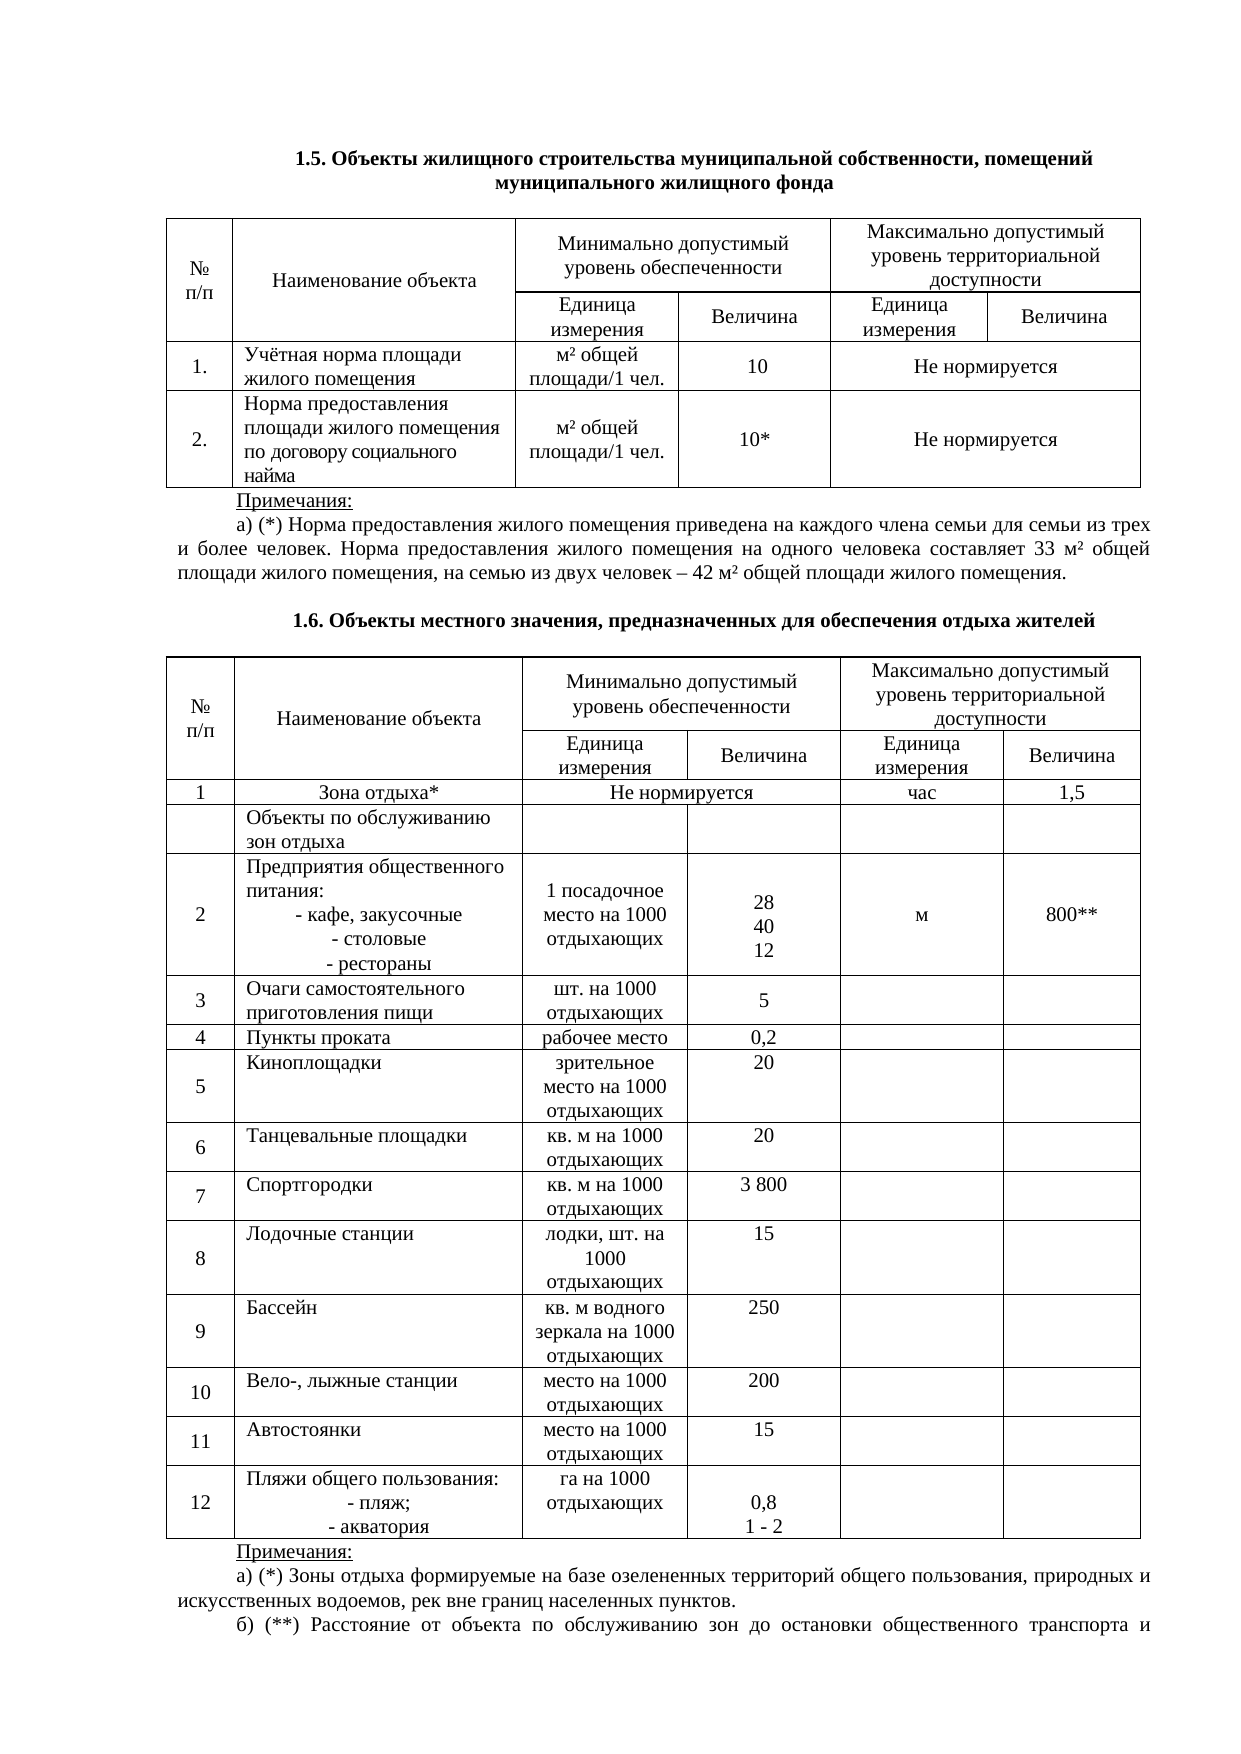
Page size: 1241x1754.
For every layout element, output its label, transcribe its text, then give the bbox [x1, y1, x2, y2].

table_cell лодки, шт. на 1000 отдыхающих [523, 1221, 687, 1293]
table_cell Вело-, лыжные станции [235, 1368, 522, 1416]
table_cell [841, 1025, 1003, 1049]
table_cell 3 800 [688, 1172, 840, 1220]
table_cell [688, 805, 840, 853]
table_cell Норма предоставления площади жилого помещения по договору социального найма [233, 391, 515, 487]
table_cell 12 [167, 1466, 234, 1538]
table_cell 10* [679, 391, 830, 487]
table_cell 28 40 12 [688, 854, 840, 974]
table_cell рабочее место [523, 1025, 687, 1049]
table_cell [841, 1221, 1003, 1293]
table_cell Лодочные станции [235, 1221, 522, 1293]
table_header Максимально допустимый уровень территориальной доступности [831, 219, 1140, 291]
table_header № п/п [167, 658, 234, 779]
table_cell шт. на 1000 отдыхающих [523, 976, 687, 1024]
table_cell 3 [167, 976, 234, 1024]
table_cell 9 [167, 1295, 234, 1367]
table_cell 1. [167, 342, 232, 390]
table_cell [841, 1368, 1003, 1416]
table_cell [1004, 1295, 1140, 1367]
table_cell м [841, 854, 1003, 974]
table_cell 15 [688, 1221, 840, 1293]
table_cell Не нормируется [831, 342, 1140, 390]
table_cell 2 [167, 854, 234, 974]
table_cell кв. м водного зеркала на 1000 отдыхающих [523, 1295, 687, 1367]
table_cell Единица измерения [831, 293, 987, 341]
table_cell Спортгородки [235, 1172, 522, 1220]
table_cell [841, 1466, 1003, 1538]
table_cell Величина [679, 293, 830, 341]
table_cell 2. [167, 391, 232, 487]
table_header Наименование объекта [233, 219, 515, 341]
table_header Максимально допустимый уровень территориальной доступности [841, 658, 1140, 730]
table_cell Бассейн [235, 1295, 522, 1367]
table_cell место на 1000 отдыхающих [523, 1417, 687, 1465]
table_cell [1004, 976, 1140, 1024]
table_cell Величина [988, 293, 1140, 341]
table_cell 800** [1004, 854, 1140, 974]
table_cell 0,2 [688, 1025, 840, 1049]
table_cell [1004, 1025, 1140, 1049]
table_cell [841, 805, 1003, 853]
table_cell 15 [688, 1417, 840, 1465]
table_cell Единица измерения [516, 293, 678, 341]
table_cell 7 [167, 1172, 234, 1220]
table_cell [167, 805, 234, 853]
table_cell Пляжи общего пользования: - пляж; - акватория [235, 1466, 522, 1538]
table_cell 10 [167, 1368, 234, 1416]
table_cell м² общей площади/1 чел. [516, 342, 678, 390]
text 1.5. Объекты жилищного строительства муниципальной собственности, помещений муниципального жилищного фонда [177, 146, 1152, 194]
table_cell [841, 1417, 1003, 1465]
table_cell Учётная норма площади жилого помещения [233, 342, 515, 390]
text а) (*) Зоны отдыха формируемые на базе озелененных территорий общего пользования, природных и искусственных водоемов, рек вне границ населенных пунктов. [177, 1563, 1152, 1612]
table_cell [1004, 1417, 1140, 1465]
table_cell Объекты по обслуживанию зон отдыха [235, 805, 522, 853]
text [177, 1612, 1152, 1636]
table_cell кв. м на 1000 отдыхающих [523, 1172, 687, 1220]
table_cell [841, 1172, 1003, 1220]
table_cell час [841, 780, 1003, 804]
table_cell 1 посадочное место на 1000 отдыхающих [523, 854, 687, 974]
table_cell [1004, 1368, 1140, 1416]
table_cell [1004, 1221, 1140, 1293]
table_cell Зона отдыха* [235, 780, 522, 804]
table_cell 20 [688, 1050, 840, 1122]
table_cell Единица измерения [523, 731, 687, 779]
table_cell 200 [688, 1368, 840, 1416]
table_cell 0,8 1 - 2 [688, 1466, 840, 1538]
table_cell [1004, 805, 1140, 853]
table_cell 11 [167, 1417, 234, 1465]
text 1.6. Объекты местного значения, предназначенных для обеспечения отдыха жителей [177, 608, 1152, 632]
table_cell место на 1000 отдыхающих [523, 1368, 687, 1416]
table_cell [523, 805, 687, 853]
table_cell [841, 1050, 1003, 1122]
table_cell Предприятия общественного питания: - кафе, закусочные - столовые - рестораны [235, 854, 522, 974]
table_cell зрительное место на 1000 отдыхающих [523, 1050, 687, 1122]
table_header № п/п [167, 219, 232, 341]
text Примечания: [177, 488, 1152, 512]
table_header Минимально допустимый уровень обеспеченности [523, 658, 840, 730]
table_cell га на 1000 отдыхающих [523, 1466, 687, 1538]
table_cell 5 [167, 1050, 234, 1122]
table_cell Киноплощадки [235, 1050, 522, 1122]
table_cell 1 [167, 780, 234, 804]
table_cell 10 [679, 342, 830, 390]
table_cell 1,5 [1004, 780, 1140, 804]
table_cell м² общей площади/1 чел. [516, 391, 678, 487]
table_cell Не нормируется [831, 391, 1140, 487]
table_cell [1004, 1466, 1140, 1538]
table_cell 20 [688, 1123, 840, 1171]
text а) (*) Норма предоставления жилого помещения приведена на каждого члена семьи для семьи из трех и более человек. Норма предоставления жилого помещения на одного человека составляет 33 м² общей площади жилого помещения, на семью из двух человек – 42 м² общей площади жилого помещения. [177, 512, 1152, 584]
table_cell 250 [688, 1295, 840, 1367]
table_cell [1004, 1123, 1140, 1171]
table_cell [1004, 1050, 1140, 1122]
table_cell Пункты проката [235, 1025, 522, 1049]
table_cell Автостоянки [235, 1417, 522, 1465]
table_header Наименование объекта [235, 658, 522, 779]
table_header Минимально допустимый уровень обеспеченности [516, 219, 830, 291]
table_cell Единица измерения [841, 731, 1003, 779]
text Примечания: [177, 1539, 1152, 1563]
table_cell 4 [167, 1025, 234, 1049]
table_cell Танцевальные площадки [235, 1123, 522, 1171]
table_cell 5 [688, 976, 840, 1024]
table_cell 6 [167, 1123, 234, 1171]
table_cell Величина [688, 731, 840, 779]
table_cell [1004, 1172, 1140, 1220]
table_cell Величина [1004, 731, 1140, 779]
table_cell [841, 1123, 1003, 1171]
table_cell кв. м на 1000 отдыхающих [523, 1123, 687, 1171]
table_cell [841, 1295, 1003, 1367]
table_cell Очаги самостоятельного приготовления пищи [235, 976, 522, 1024]
table_cell 8 [167, 1221, 234, 1293]
table_cell Не нормируется [523, 780, 840, 804]
table_cell [841, 976, 1003, 1024]
